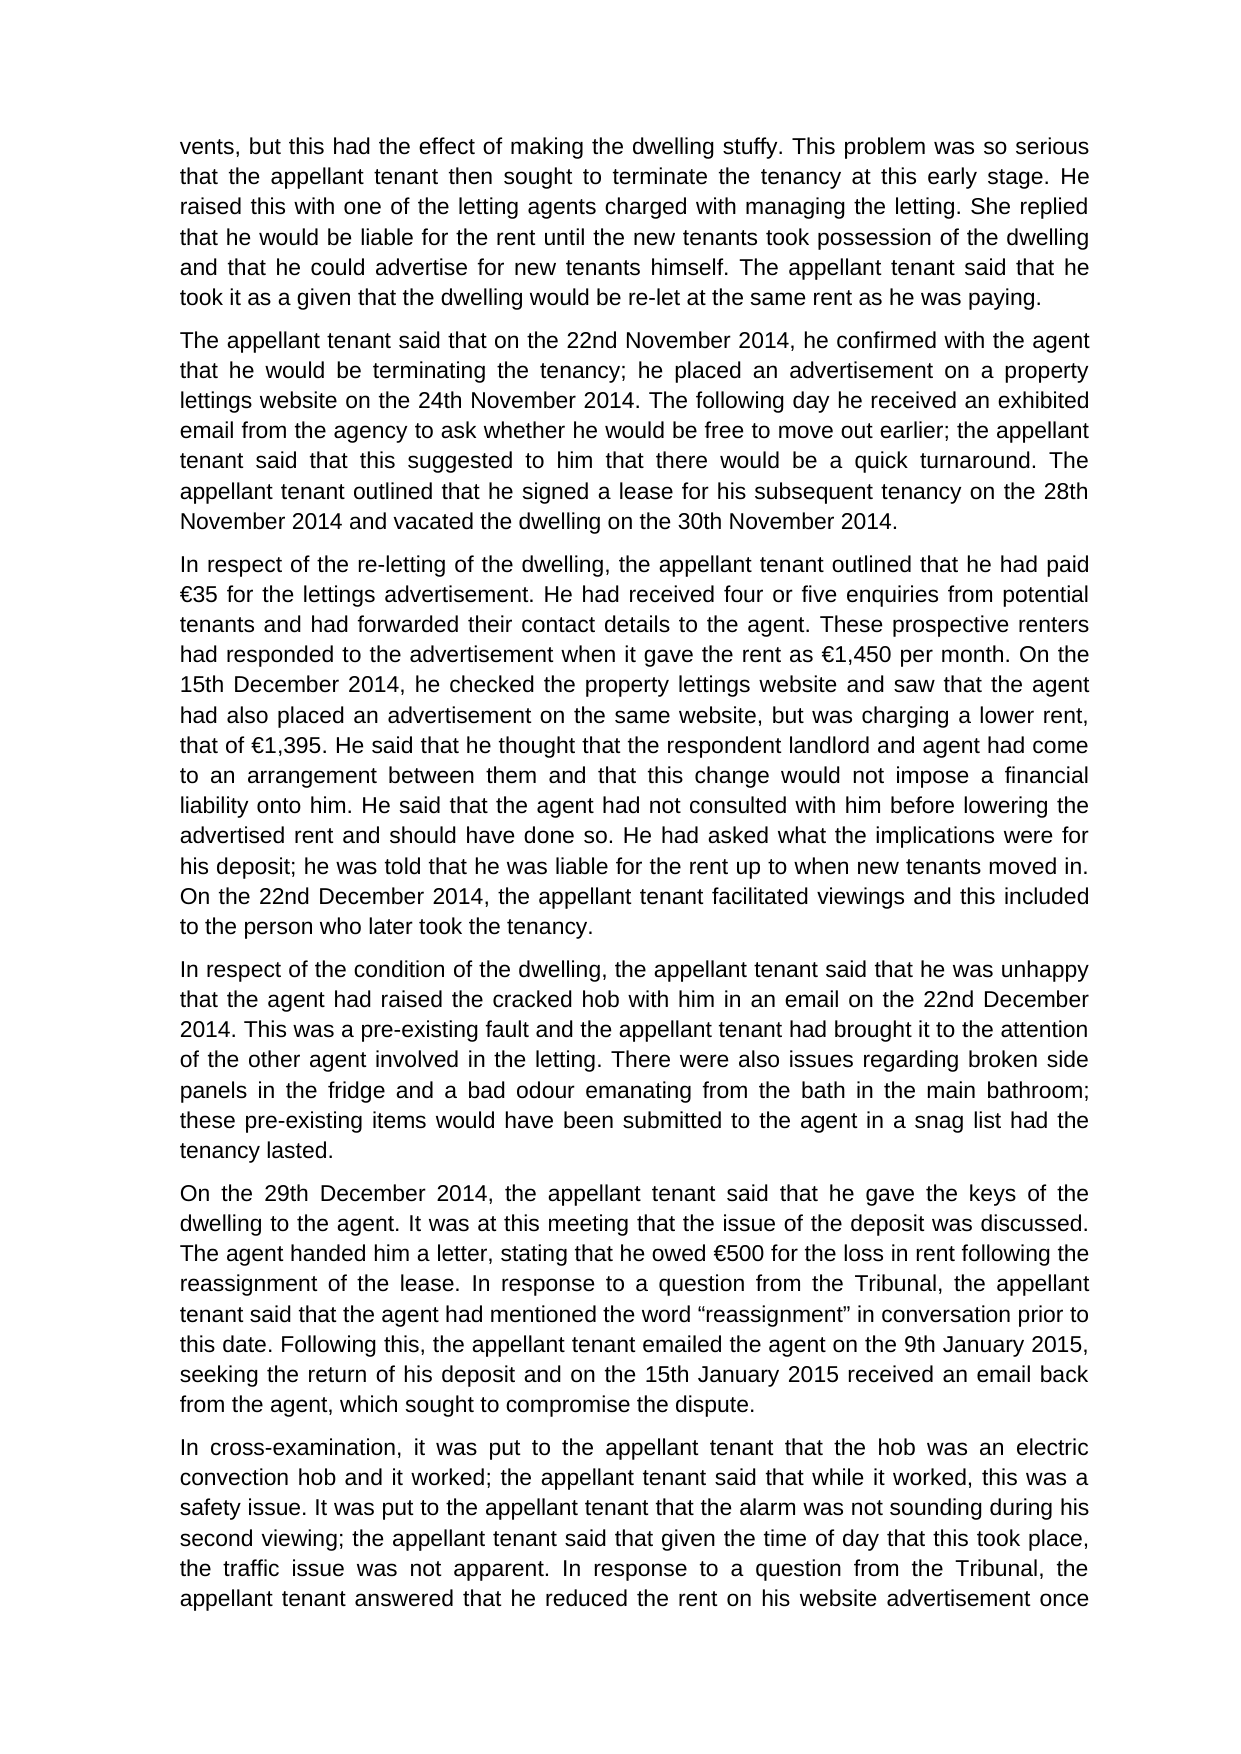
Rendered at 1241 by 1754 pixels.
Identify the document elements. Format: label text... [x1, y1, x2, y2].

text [179, 1434, 1090, 1611]
text On the 29th December 2014, the appellant tenant said that he gave the keys of the dwelling to the agent. It was at this meeting that the issue of the deposit was discussed. The agent handed him a letter, stating that he owed €500 for the loss in rent following the reassignment of the lease. In response to a question from the Tribunal, the appellant tenant said that the agent had mentioned the word “reassignment” in conversation prior to this date. Following this, the appellant tenant emailed the agent on the 9th January 2015, seeking the return of his deposit and on the 15th January 2015 received an email back from the agent, which sought to compromise the dispute. [179, 1180, 1090, 1418]
text In respect of the re-letting of the dwelling, the appellant tenant outlined that he had paid €35 for the lettings advertisement. He had received four or five enquiries from potential tenants and had forwarded their contact details to the agent. These prospective renters had responded to the advertisement when it gave the rent as €1,450 per month. On the 15th December 2014, he checked the property lettings website and saw that the agent had also placed an advertisement on the same website, but was charging a lower rent, that of €1,395. He said that he thought that the respondent landlord and agent had come to an arrangement between them and that this change would not impose a financial liability onto him. He said that the agent had not consulted with him before lowering the advertised rent and should have done so. He had asked what the implications were for his deposit; he was told that he was liable for the rent up to when new tenants moved in. On the 22nd December 2014, the appellant tenant facilitated viewings and this included to the person who later took the tenancy. [179, 551, 1090, 939]
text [179, 133, 1090, 310]
text In respect of the condition of the dwelling, the appellant tenant said that he was unhappy that the agent had raised the cracked hob with him in an email on the 22nd December 2014. This was a pre-existing fault and the appellant tenant had brought it to the attention of the other agent involved in the letting. There were also issues regarding broken side panels in the fridge and a bad odour emanating from the bath in the main bathroom; these pre-existing items would have been submitted to the agent in a snag list had the tenancy lasted. [179, 956, 1090, 1163]
text The appellant tenant said that on the 22nd November 2014, he confirmed with the agent that he would be terminating the tenancy; he placed an advertisement on a property lettings website on the 24th November 2014. The following day he received an exhibited email from the agency to ask whether he would be free to move out earlier; the appellant tenant said that this suggested to him that there would be a quick turnaround. The appellant tenant outlined that he signed a lease for his subsequent tenancy on the 28th November 2014 and vacated the dwelling on the 30th November 2014. [179, 327, 1090, 534]
